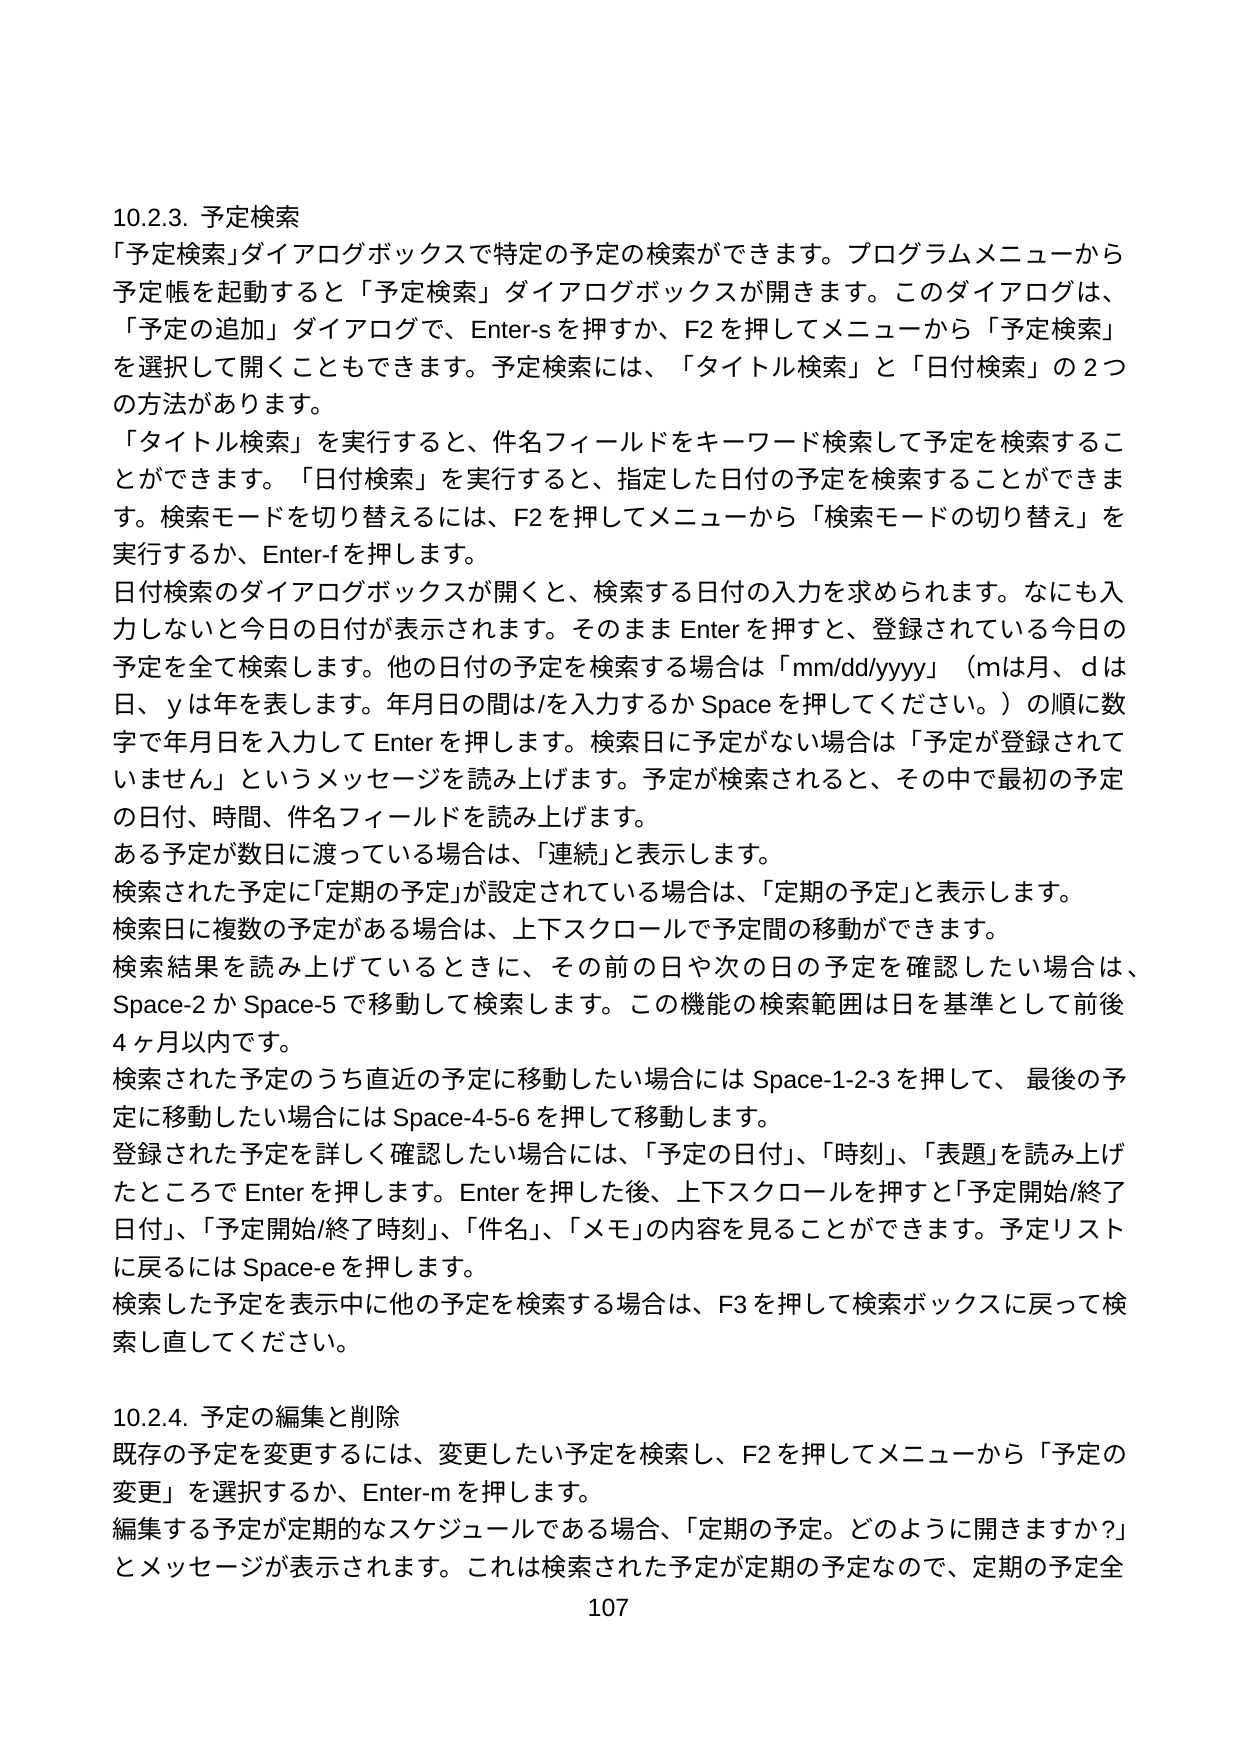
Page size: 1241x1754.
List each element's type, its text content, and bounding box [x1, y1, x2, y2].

text 予定検索 [112, 197, 1128, 234]
text ｢予定検索｣ダイアログボックスで特定の予定の検索ができます。プログラムメニューから予定帳を起動すると「予定検索」ダイアログボックスが開きます。このダイアログは、「予定の追加」ダイアログで、Enter-sを押すか、F2を押してメニューから「予定検索」を選択して開くこともできます。予定検索には、「タイトル検索」と「日付検索」の2つの方法があります。 [112, 234, 1128, 422]
text 検索された予定に｢定期の予定｣が設定されている場合は、｢定期の予定｣と表示します。 [112, 872, 1128, 909]
text 登録された予定を詳しく確認したい場合には、｢予定の日付｣、｢時刻｣、｢表題｣を読み上げたところでEnterを押します。Enterを押した後、上下スクロールを押すと｢予定開始/終了日付｣、｢予定開始/終了時刻｣、｢件名｣、｢メモ｣の内容を見ることができます。予定リストに戻るにはSpace-eを押します。 [112, 1134, 1128, 1284]
text 「タイトル検索」を実行すると、件名フィールドをキーワード検索して予定を検索することができます。「日付検索」を実行すると、指定した日付の予定を検索することができます。検索モードを切り替えるには、F2を押してメニューから「検索モードの切り替え」を実行するか、Enter-fを押します。 [112, 422, 1128, 572]
text 検索された予定のうち直近の予定に移動したい場合にはSpace-1-2-3を押して、 最後の予定に移動したい場合にはSpace-4-5-6を押して移動します。 [112, 1059, 1128, 1134]
text ある予定が数日に渡っている場合は、｢連続｣と表示します。 [112, 834, 1128, 872]
text 既存の予定を変更するには、変更したい予定を検索し、F2を押してメニューから「予定の変更」を選択するか、Enter-mを押します。 [112, 1434, 1128, 1509]
text 検索結果を読み上げているときに、その前の日や次の日の予定を確認したい場合は、Space-2かSpace-5で移動して検索します。この機能の検索範囲は日を基準として前後4ヶ月以内です。 [112, 947, 1128, 1059]
text 日付検索のダイアログボックスが開くと、検索する日付の入力を求められます。なにも入力しないと今日の日付が表示されます。そのままEnterを押すと、登録されている今日の予定を全て検索します。他の日付の予定を検索する場合は「mm/dd/yyyy」（ｍは月、ｄは日、ｙは年を表します。年月日の間は/を入力するかSpaceを押してください。）の順に数字で年月日を入力してEnterを押します。検索日に予定がない場合は「予定が登録されていません」というメッセージを読み上げます。予定が検索されると、その中で最初の予定の日付、時間、件名フィールドを読み上げます。 [112, 572, 1128, 834]
text 検索日に複数の予定がある場合は、上下スクロールで予定間の移動ができます。 [112, 909, 1128, 947]
text 予定の編集と削除 [112, 1397, 1128, 1434]
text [112, 1509, 1128, 1584]
text 検索した予定を表示中に他の予定を検索する場合は、F3を押して検索ボックスに戻って検索し直してください。 [112, 1284, 1128, 1359]
